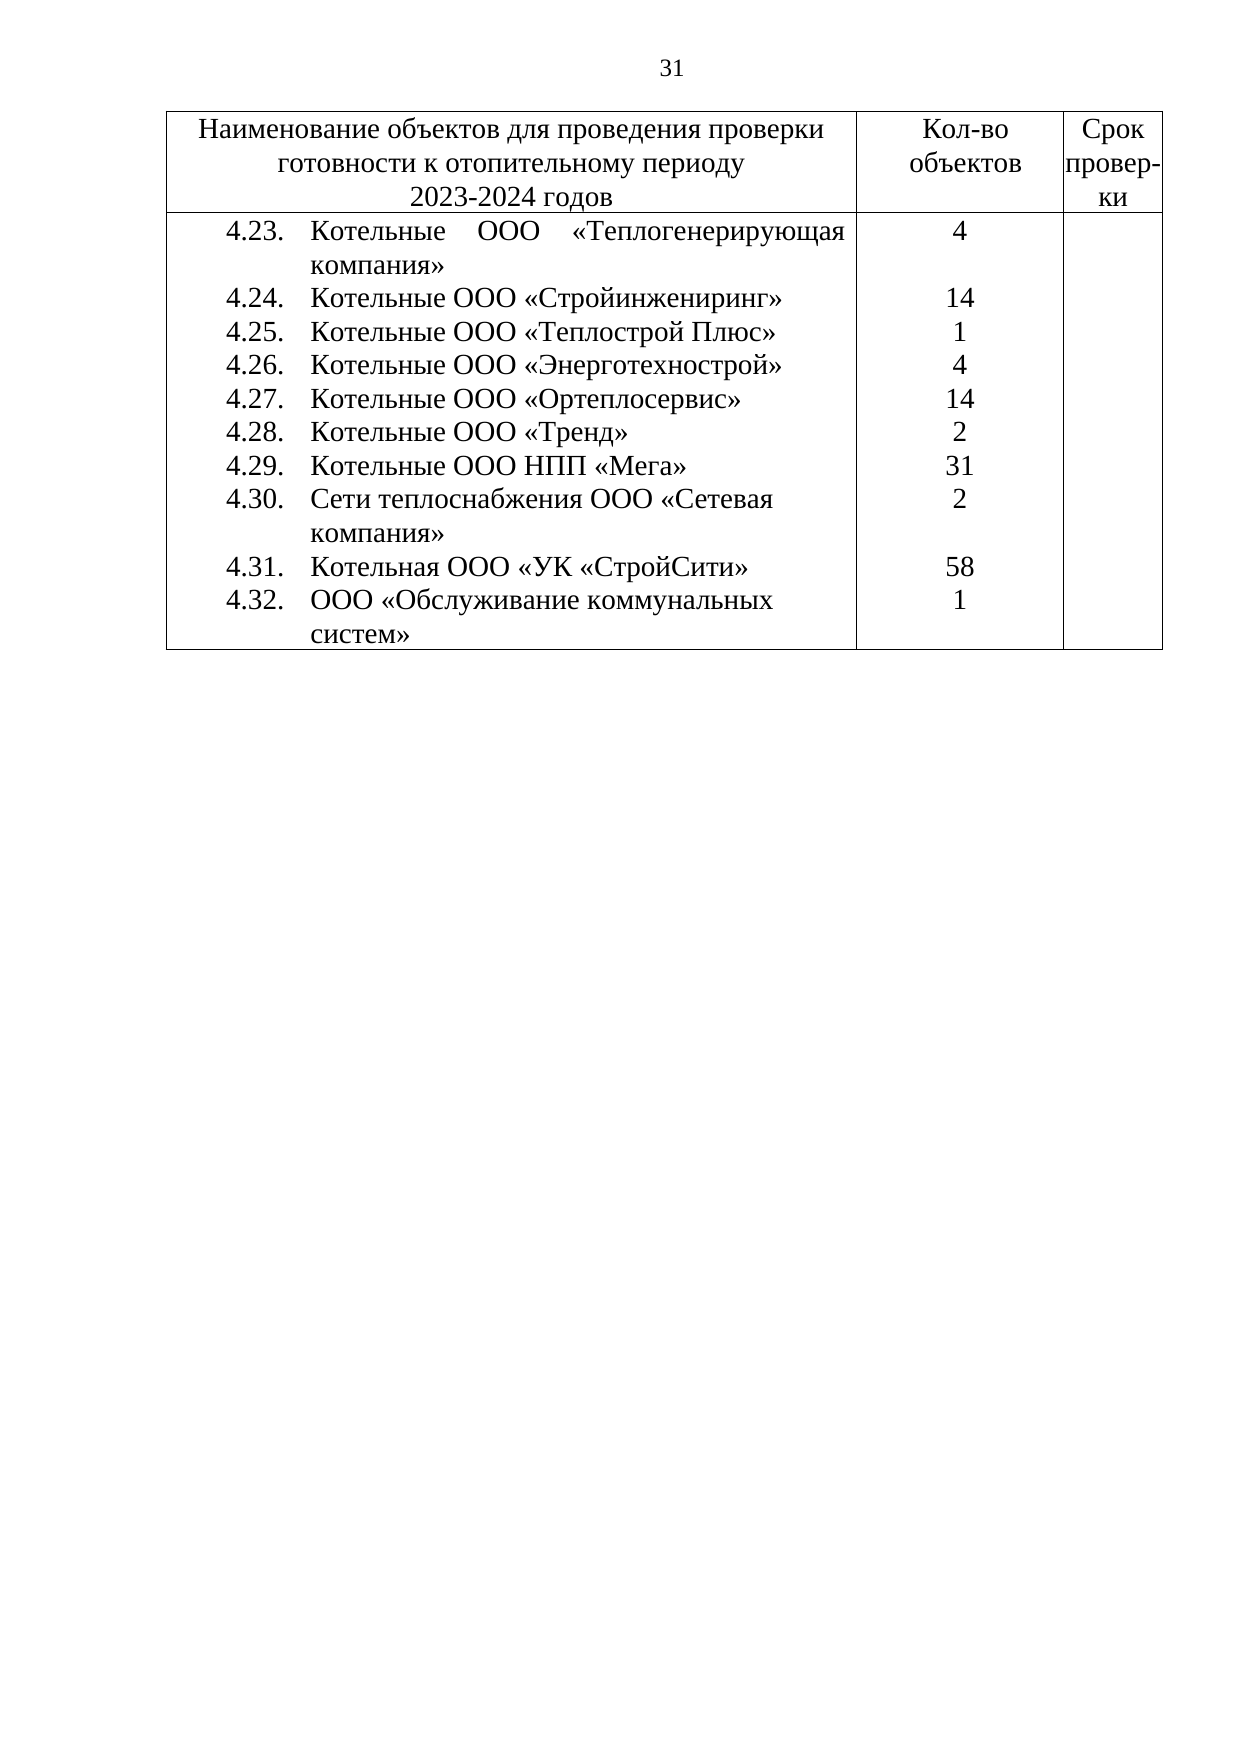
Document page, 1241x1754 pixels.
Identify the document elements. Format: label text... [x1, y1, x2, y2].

table_header Наименование объектов для проведения проверки готовности к отопительному периоду 2023-2024 годов [167, 112, 856, 212]
table_header Срок провер-ки [1064, 112, 1162, 212]
table_header Кол-во объектов [857, 112, 1063, 212]
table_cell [167, 213, 856, 649]
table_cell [857, 213, 1063, 649]
table_cell [1064, 213, 1162, 649]
